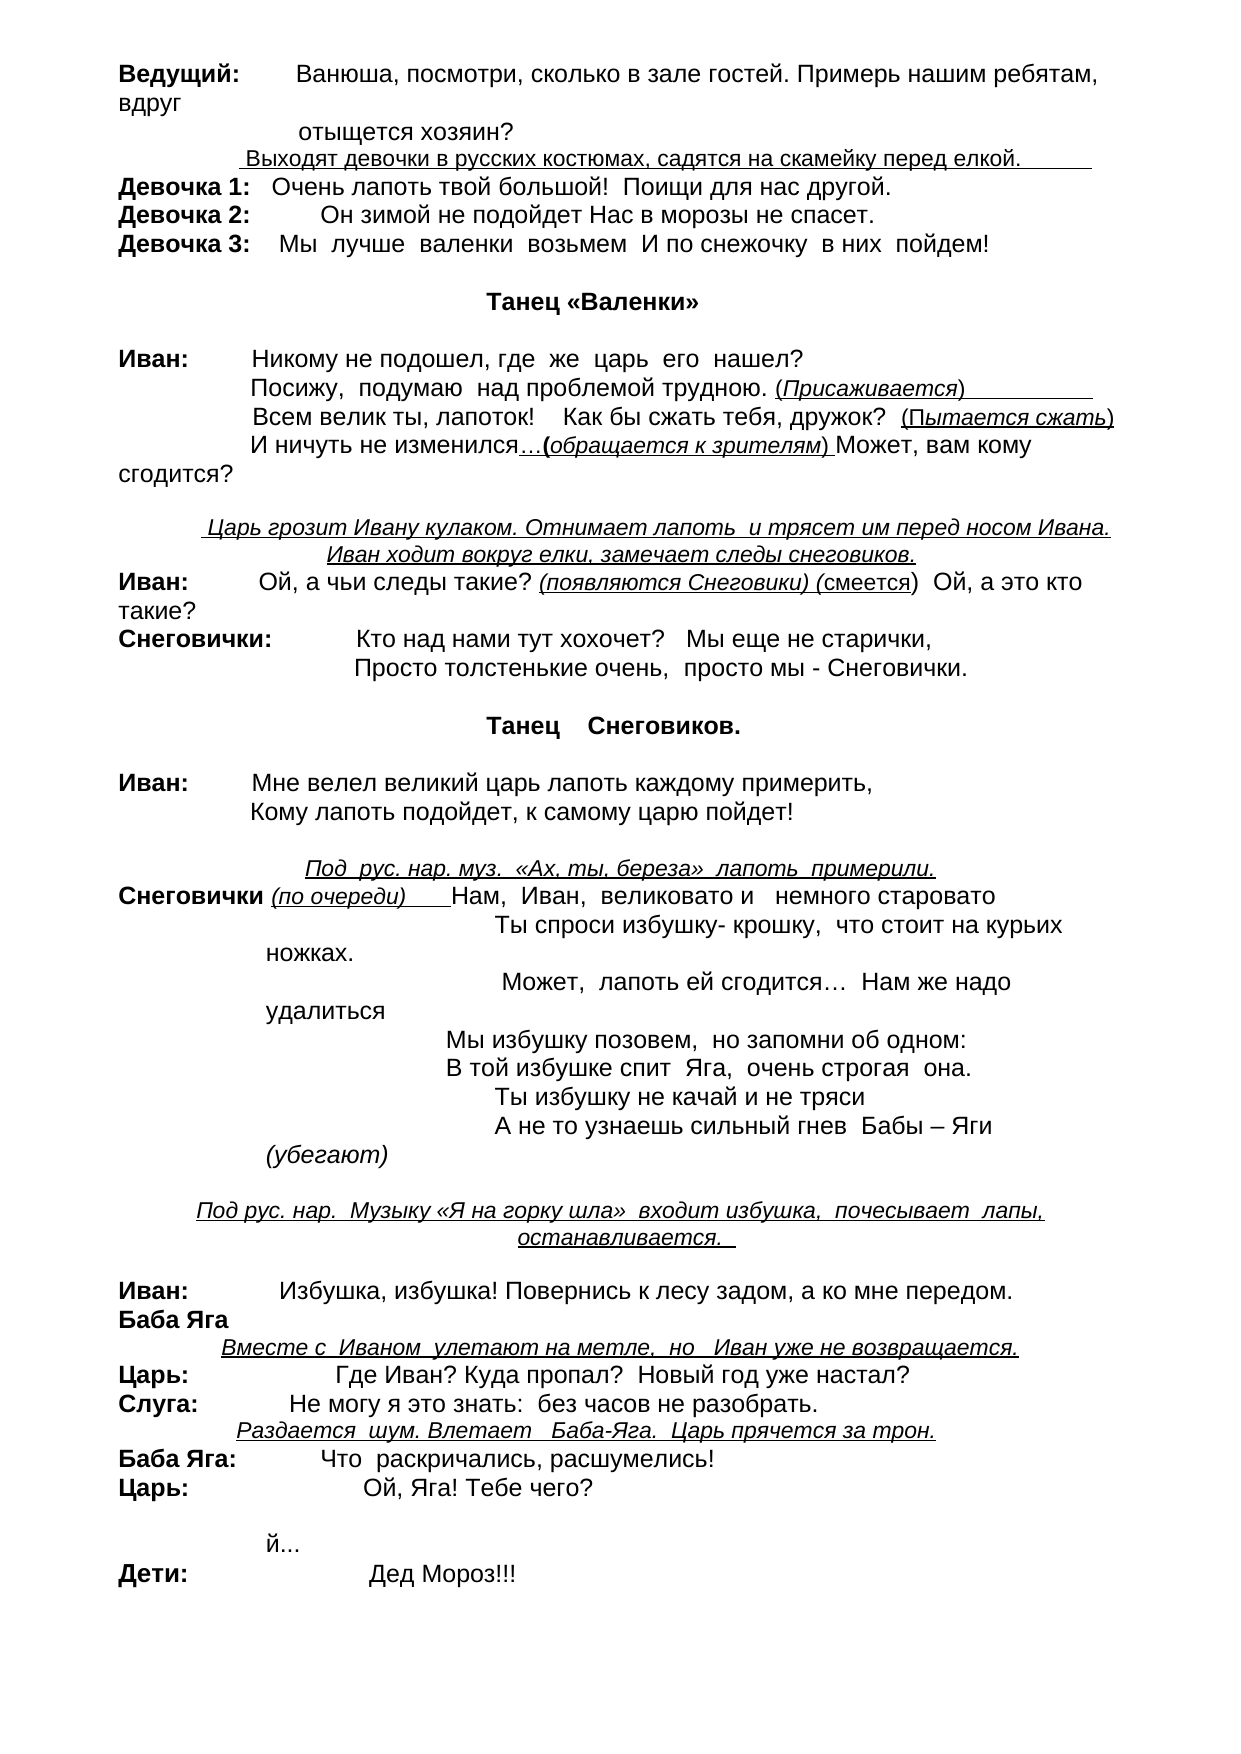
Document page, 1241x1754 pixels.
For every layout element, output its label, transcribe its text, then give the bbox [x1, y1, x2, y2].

text Кому лапоть подойдет, к самому царю пойдет! [118, 797, 1122, 826]
text Дети: Дед Мороз!!! [118, 1558, 1122, 1588]
text Баба Яга [118, 1305, 1122, 1334]
text Иван ходит вокруг елки, замечает следы снеговиков. [118, 541, 1122, 567]
text Иван: Никому не подошел, где же царь его нашел? [118, 344, 1122, 373]
text отыщется хозяин? [118, 117, 1122, 145]
text Выходят девочки в русских костюмах, садятся на скамейку перед елкой. [118, 145, 1122, 172]
text В той избушке спит Яга, очень строгая она. [266, 1053, 1122, 1082]
text Ты спроси избушку- крошку, что стоит на курьих ножках. [266, 909, 1122, 967]
text Может, лапоть ей сгодится… Нам же надо удалиться [266, 967, 1122, 1024]
text Танец «Валенки» [118, 287, 1122, 315]
text Девочка 3: Мы лучше валенки возьмем И по снежочку в них пойдем! [118, 229, 1122, 258]
text Посижу, подумаю над проблемой трудною. (Присаживается) [118, 373, 1122, 402]
text Под рус. нар. Музыку «Я на горку шла» входит избушка, почесывает лапы, останавливается. [118, 1197, 1122, 1250]
text Снеговички (по очереди) Нам, Иван, великовато и немного старовато [118, 881, 1122, 909]
text Всем велик ты, лапоток! Как бы сжать тебя, дружок? (Пытается сжать) [118, 402, 1122, 430]
text А не то узнаешь сильный гнев Бабы – Яги (убегают) [266, 1111, 1122, 1168]
text Иван: Избушка, избушка! Повернись к лесу задом, а ко мне передом. [118, 1276, 1122, 1305]
text Под рус. нар. муз. «Ах, ты, береза» лапоть примерили. [118, 854, 1122, 881]
text Иван: Мне велел великий царь лапоть каждому примерить, [118, 768, 1122, 797]
text Вместе с Иваном улетают на метле, но Иван уже не возвращается. [118, 1334, 1122, 1360]
text Девочка 1: Очень лапоть твой большой! Поищи для нас другой. [118, 172, 1122, 200]
text Слуга: Не могу я это знать: без часов не разобрать. [118, 1389, 1122, 1417]
text Баба Яга: Что раскричались, расшумелись! [118, 1444, 1122, 1473]
text И ничуть не изменился…(обращается к зрителям) Может, вам кому сгодится? [118, 430, 1122, 488]
text Царь: Где Иван? Куда пропал? Новый год уже настал? [118, 1360, 1122, 1389]
text Царь грозит Ивану кулаком. Отнимает лапоть и трясет им перед носом Ивана. [118, 514, 1122, 541]
text Мы избушку позовем, но запомни об одном: [266, 1024, 1122, 1053]
text Девочка 2: Он зимой не подойдет Нас в морозы не спасет. [118, 200, 1122, 229]
text Ты избушку не качай и не тряси [266, 1082, 1122, 1111]
text Снеговички: Кто над нами тут хохочет? Мы еще не старички, Просто толстенькие очень, просто мы - Снеговички. [118, 624, 1122, 682]
text Царь: Ой, Яга! Тебе чего? [118, 1473, 1122, 1501]
text Танец Снеговиков. [118, 711, 1122, 739]
text Иван: Ой, а чьи следы такие? (появляются Снеговики) (смеется) Ой, а это кто такие? [118, 567, 1122, 624]
text Ведущий: Ванюша, посмотри, сколько в зале гостей. Примерь нашим ребятам, вдруг [118, 59, 1122, 117]
text й... [266, 1529, 1122, 1558]
text Раздается шум. Влетает Баба-Яга. Царь прячется за трон. [118, 1417, 1122, 1444]
